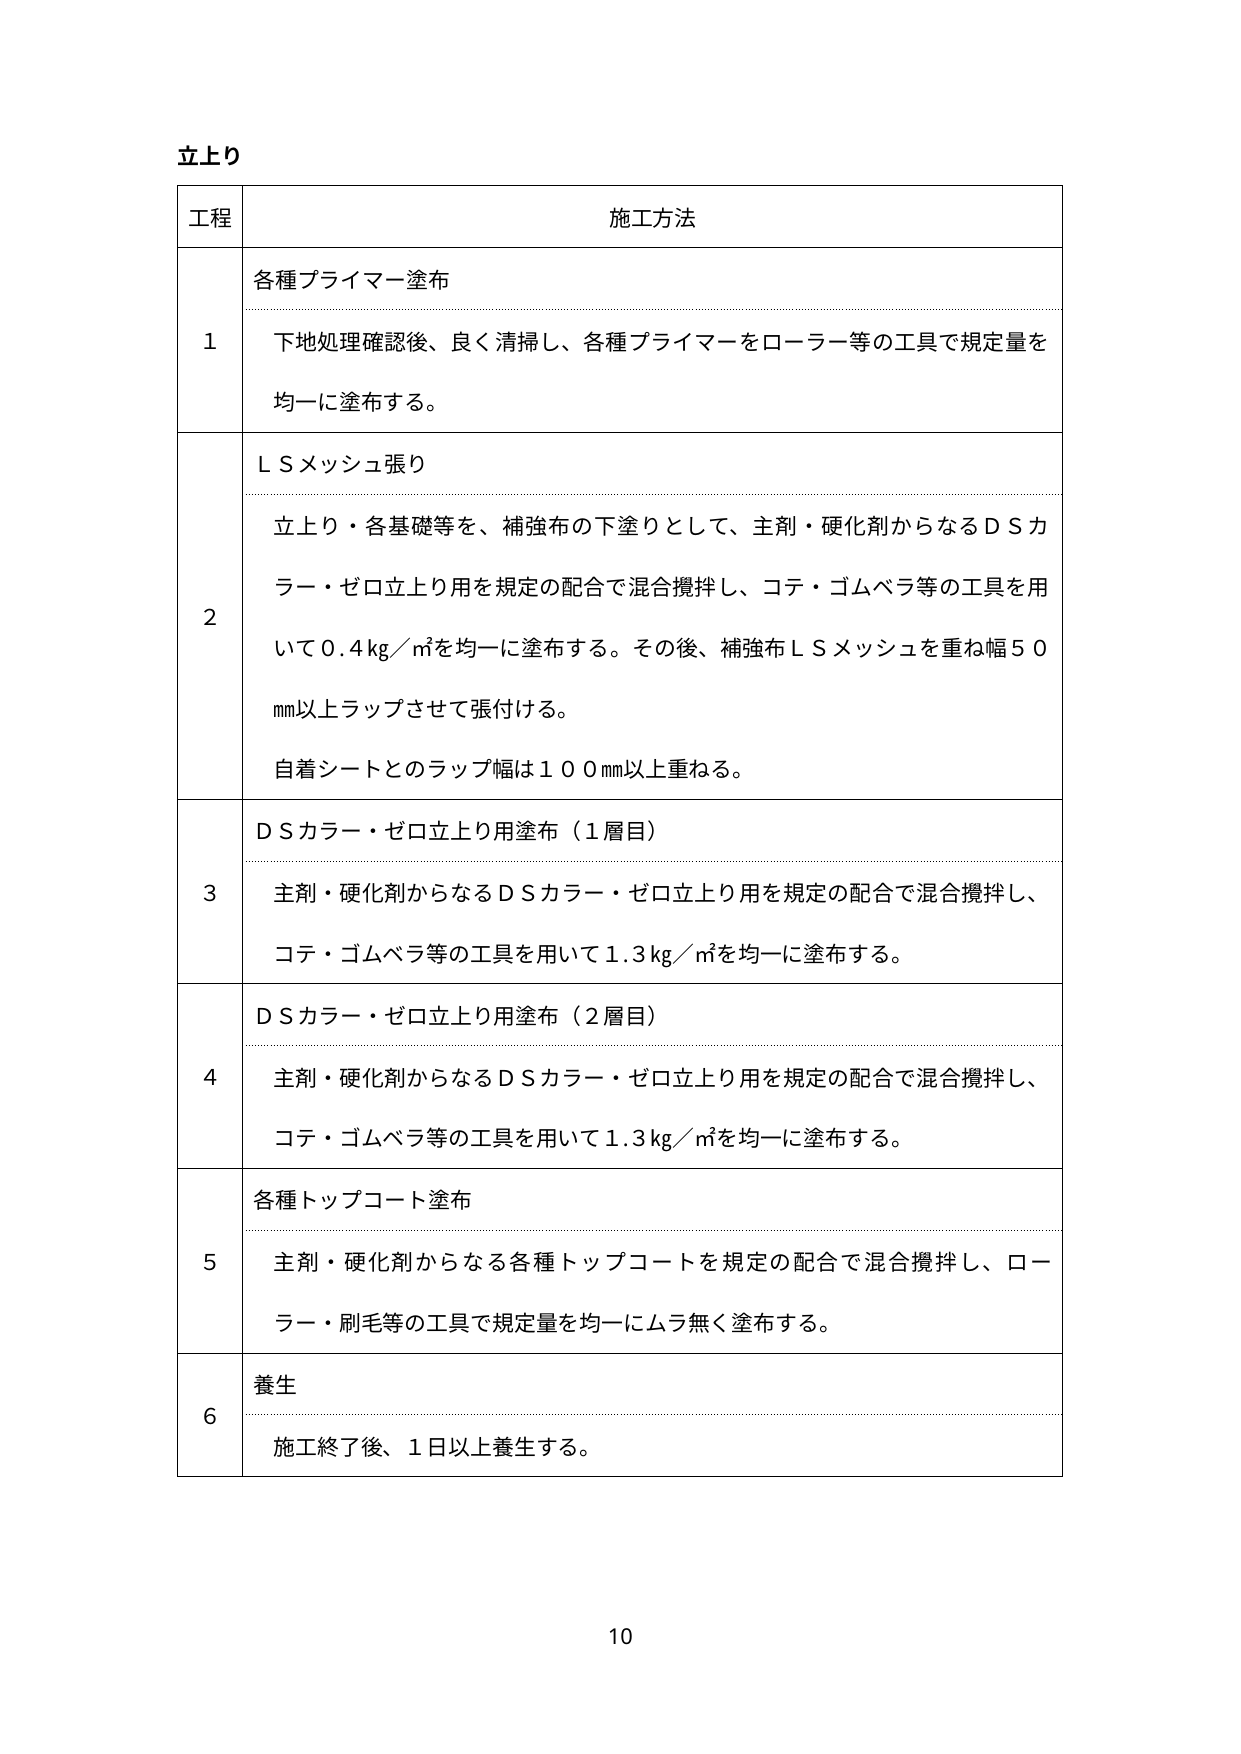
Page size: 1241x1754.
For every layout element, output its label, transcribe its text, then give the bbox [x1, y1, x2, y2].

table_cell ３ [178, 800, 242, 983]
table_cell 施工終了後、１日以上養生する。 [243, 1414, 1062, 1476]
table_cell 主剤・硬化剤からなるＤＳカラー・ゼロ立上り用を規定の配合で混合攪拌し、コテ・ゴムベラ等の工具を用いて１.３㎏／㎡を均一に塗布する。 [243, 1045, 1062, 1168]
table_cell ２ [178, 433, 242, 799]
text 立上り [177, 124, 1063, 185]
table_cell ６ [178, 1354, 242, 1476]
table_cell ＬＳメッシュ張り [243, 433, 1062, 493]
table_cell 主剤・硬化剤からなるＤＳカラー・ゼロ立上り用を規定の配合で混合攪拌し、コテ・ゴムベラ等の工具を用いて１.３㎏／㎡を均一に塗布する。 [243, 861, 1062, 983]
table_cell ４ [178, 984, 242, 1168]
table_cell 立上り・各基礎等を、補強布の下塗りとして、主剤・硬化剤からなるＤＳカラー・ゼロ立上り用を規定の配合で混合攪拌し、コテ・ゴムベラ等の工具を用いて０.４㎏／㎡を均一に塗布する。その後、補強布ＬＳメッシュを重ね幅５０㎜以上ラップさせて張付ける。 自着シートとのラップ幅は１００㎜以上重ねる。 [243, 494, 1062, 799]
table_cell ＤＳカラー・ゼロ立上り用塗布（１層目） [243, 800, 1062, 861]
table_header 工程 [178, 186, 242, 247]
table_cell ５ [178, 1169, 242, 1352]
table_cell 各種トップコート塗布 [243, 1169, 1062, 1230]
table_cell 主剤・硬化剤からなる各種トップコートを規定の配合で混合攪拌し、ローラー・刷毛等の工具で規定量を均一にムラ無く塗布する。 [243, 1230, 1062, 1352]
table_cell ＤＳカラー・ゼロ立上り用塗布（２層目） [243, 984, 1062, 1045]
table_header 施工方法 [243, 186, 1062, 247]
table_cell １ [178, 248, 242, 432]
table_cell 下地処理確認後、良く清掃し、各種プライマーをローラー等の工具で規定量を均一に塗布する。 [243, 309, 1062, 432]
table_cell 各種プライマー塗布 [243, 248, 1062, 309]
table_cell 養生 [243, 1354, 1062, 1414]
